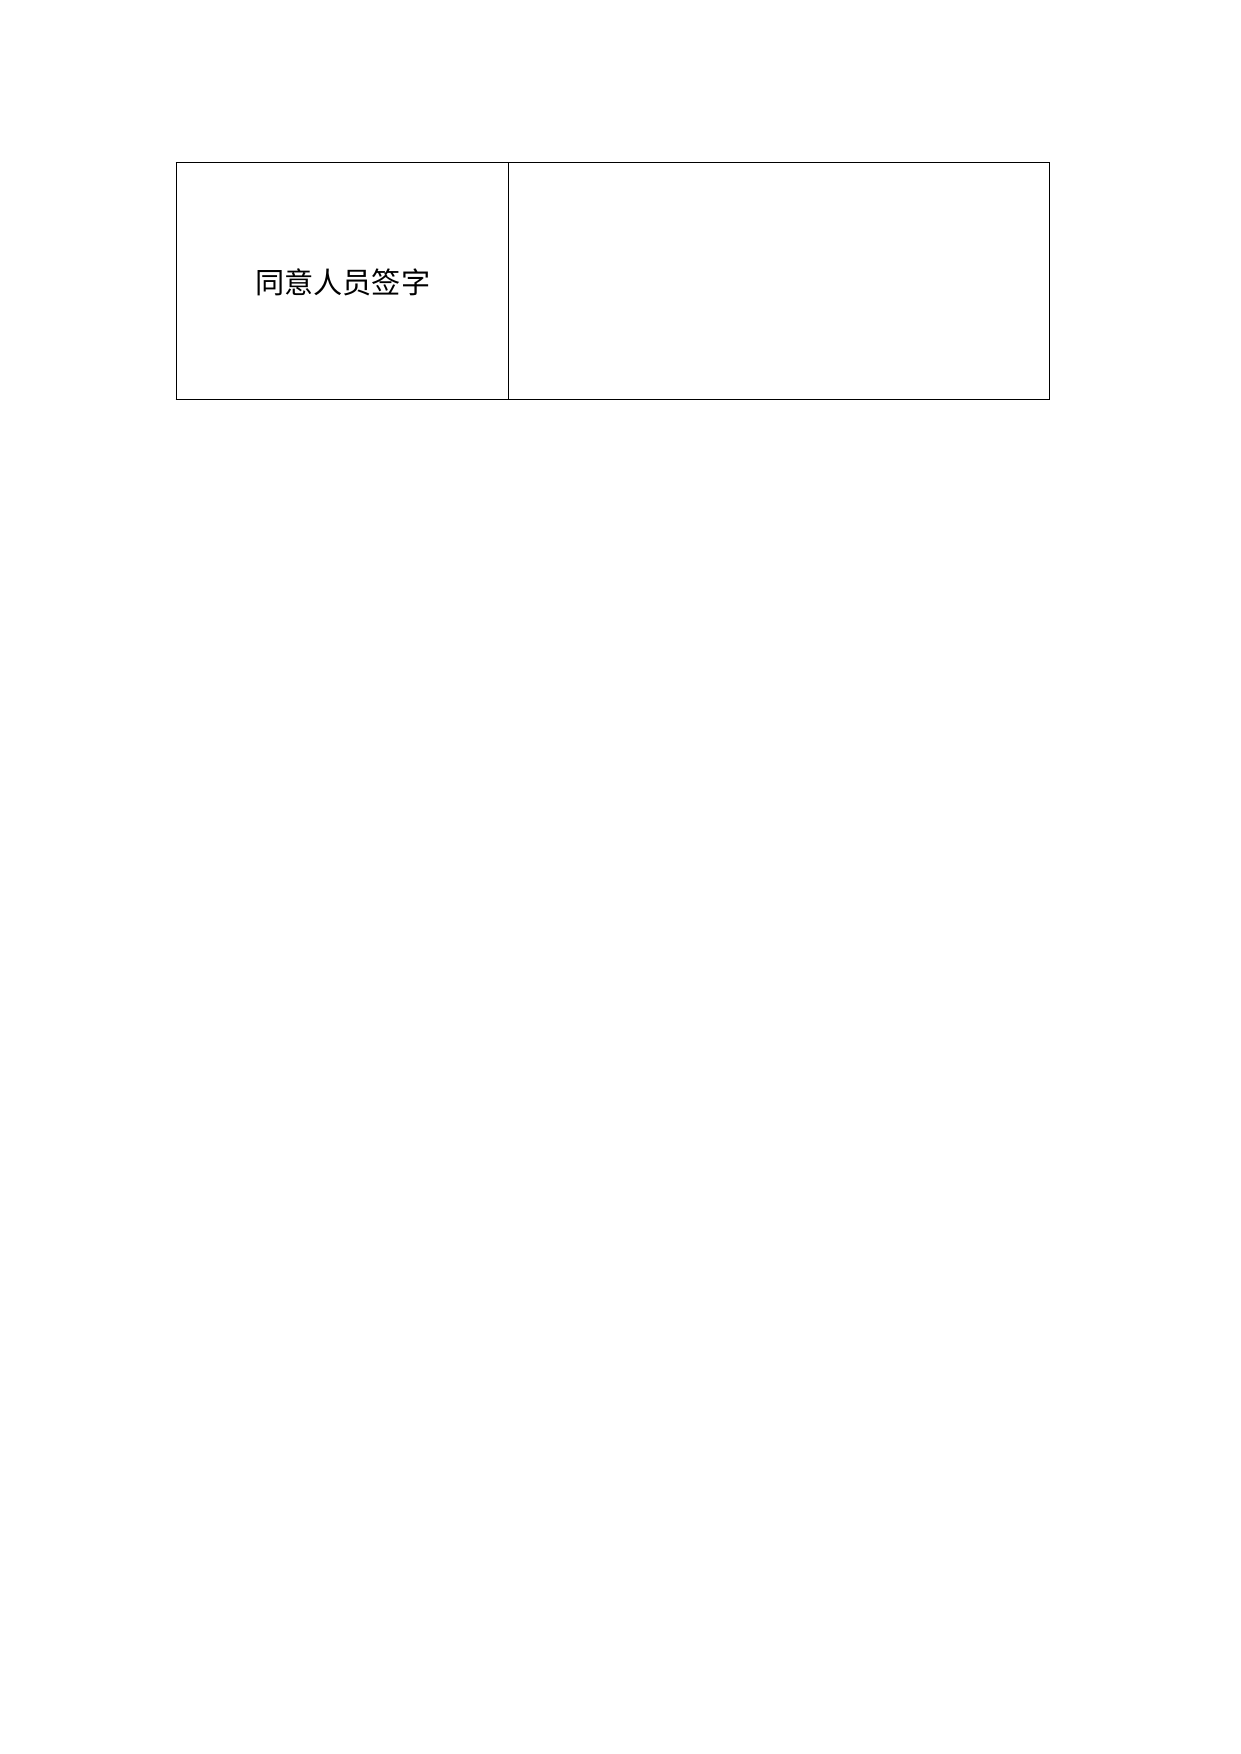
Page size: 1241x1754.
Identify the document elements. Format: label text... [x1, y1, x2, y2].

table_cell [509, 163, 1049, 399]
table_cell 同意人员签字 [177, 163, 508, 399]
